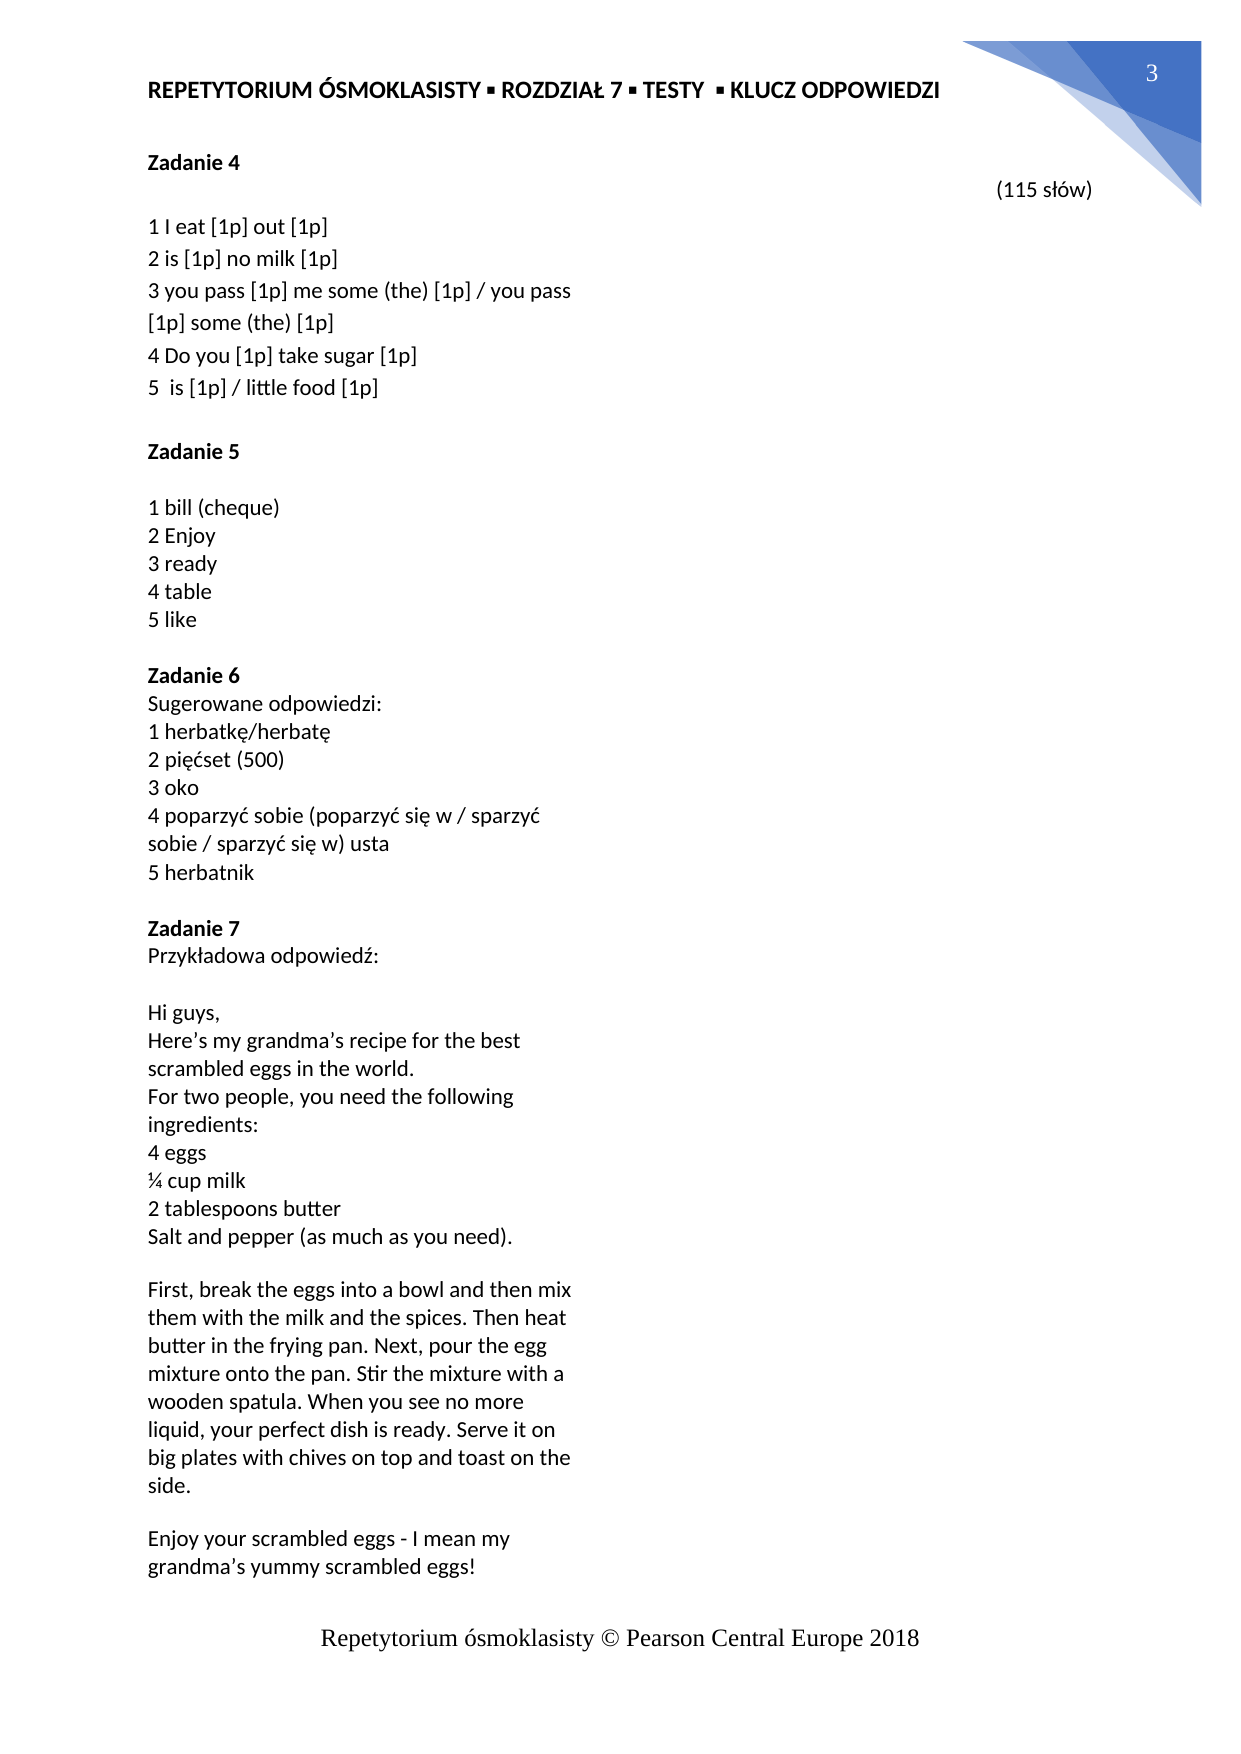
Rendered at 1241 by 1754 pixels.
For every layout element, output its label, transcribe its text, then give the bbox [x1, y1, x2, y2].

text (115 słów) [657, 176, 1093, 204]
text First, break the eggs into a bowl and then mix them with the milk and the spices. Then heat butter in the frying pan. Next, pour the egg mixture onto the pan. Stir the mixture with a wooden spatula. When you see no more liquid, your perfect dish is ready. Serve it on big plates with chives on top and toast on the side. [148, 1275, 583, 1499]
text 5 like [148, 605, 583, 633]
text Zadanie 6 Sugerowane odpowiedzi: [148, 661, 583, 717]
text 2 is [1p] no milk [1p] [148, 244, 583, 272]
text 2 tablespoons butter [148, 1194, 583, 1222]
text 4 table [148, 577, 583, 605]
text Zadanie 5 1 bill (cheque) [148, 437, 583, 521]
picture [962, 41, 1202, 207]
text Zadanie 4 1 I eat [1p] out [1p] [148, 148, 583, 240]
text 3 ready [148, 549, 583, 577]
text 4 Do you [1p] take sugar [1p] [148, 341, 583, 369]
text For two people, you need the following ingredients: [148, 1082, 583, 1138]
text 2 pięćset (500) [148, 746, 583, 773]
text Hi guys, [148, 970, 583, 1026]
text 5 is [1p] / little food [1p] [148, 373, 583, 401]
text Salt and pepper (as much as you need). [148, 1222, 583, 1250]
text 4 eggs [148, 1138, 583, 1166]
text Here’s my grandma’s recipe for the best scrambled eggs in the world. [148, 1026, 583, 1082]
text 1 herbatkę/herbatę [148, 717, 583, 746]
text Enjoy your scrambled eggs - I mean my grandma’s yummy scrambled eggs! [148, 1524, 583, 1580]
text ¼ cup milk [148, 1166, 583, 1194]
text 5 herbatnik [148, 858, 583, 886]
text 4 poparzyć sobie (poparzyć się w / sparzyć sobie / sparzyć się w) usta [148, 802, 583, 858]
text 3 you pass [1p] me some (the) [1p] / you pass [1p] some (the) [1p] [148, 276, 583, 337]
text 3 oko [148, 773, 583, 802]
text Zadanie 7 Przykładowa odpowiedź: [148, 914, 583, 970]
text 2 Enjoy [148, 521, 583, 549]
